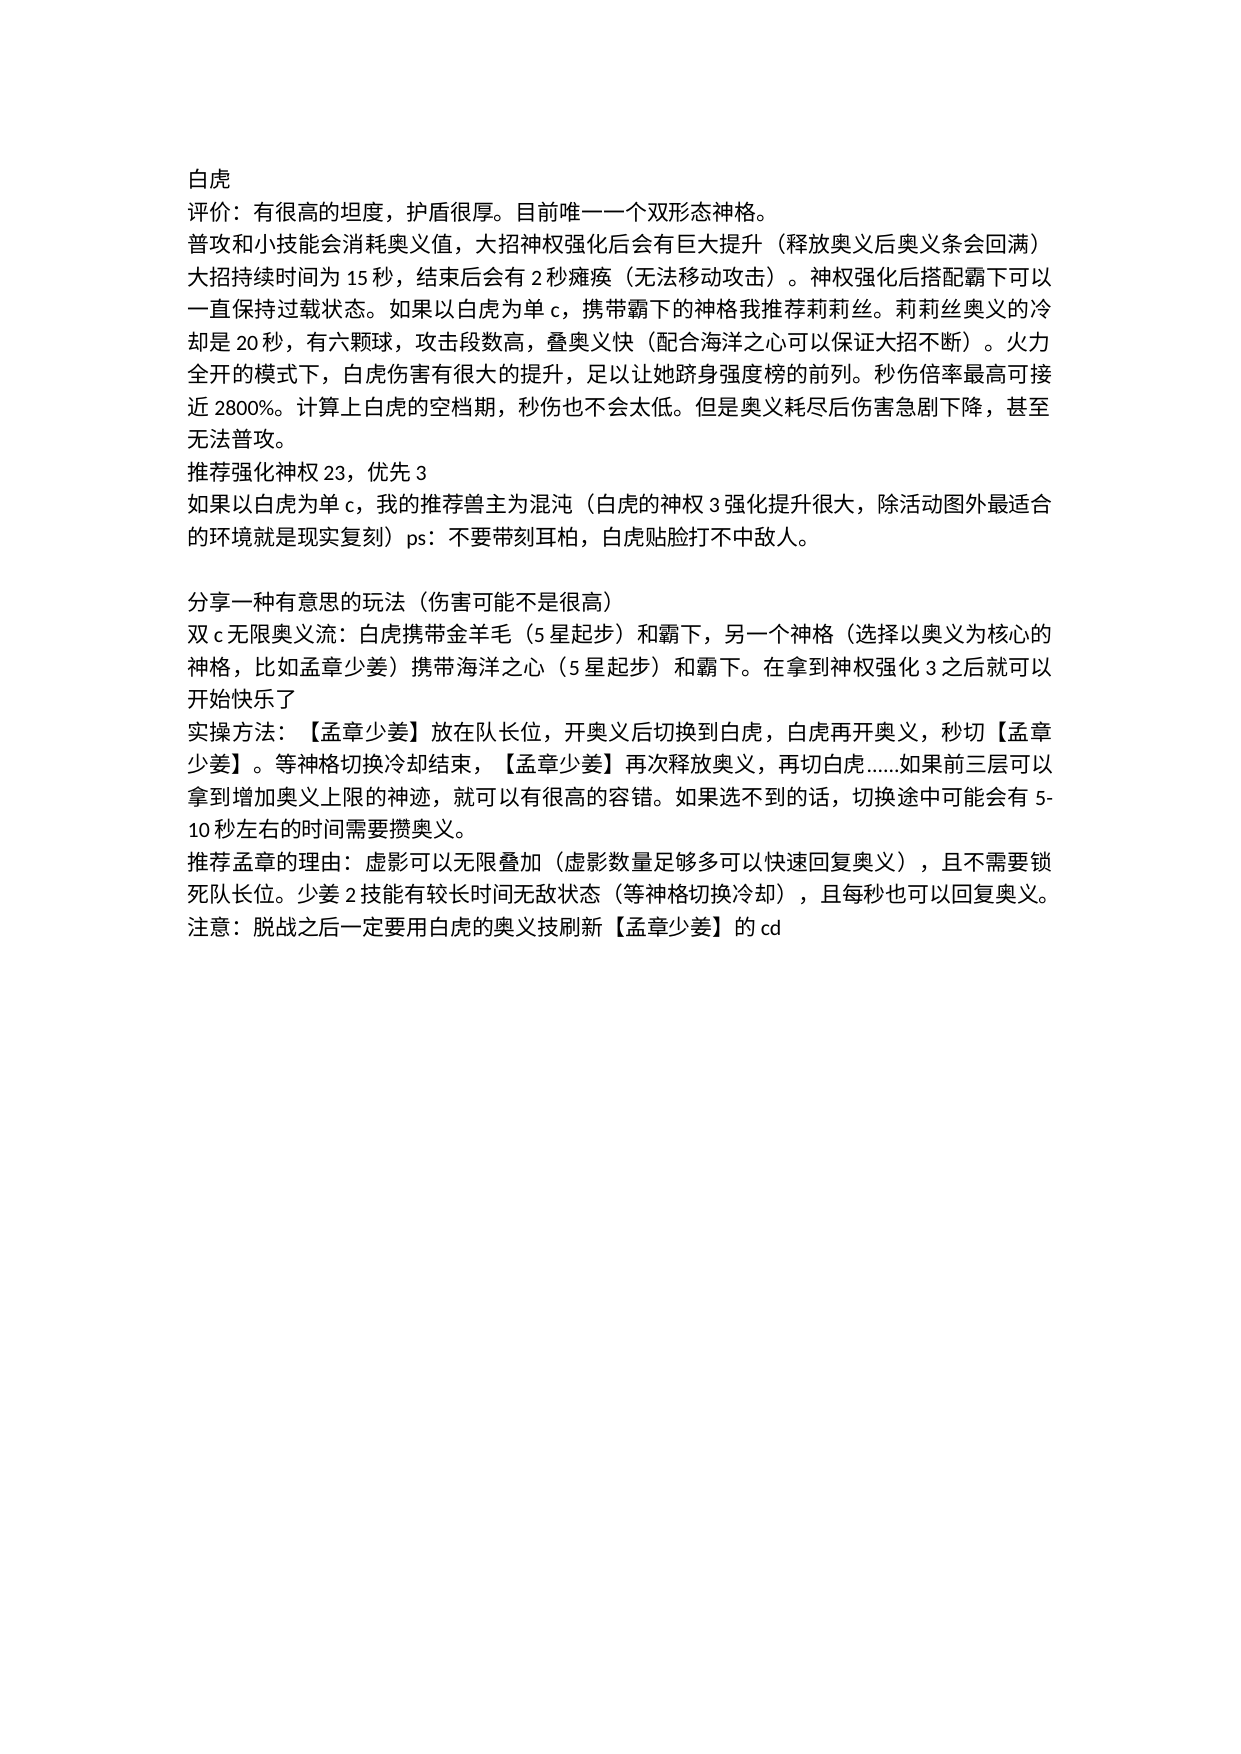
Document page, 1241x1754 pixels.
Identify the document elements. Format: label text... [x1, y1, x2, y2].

text 白虎 [187, 162, 1053, 194]
text 如果以白虎为单c，我的推荐兽主为混沌（白虎的神权3强化提升很大，除活动图外最适合的环境就是现实复刻）ps：不要带刻耳柏，白虎贴脸打不中敌人。 [187, 487, 1053, 552]
text 推荐孟章的理由：虚影可以无限叠加（虚影数量足够多可以快速回复奥义），且不需要锁死队长位。少姜2技能有较长时间无敌状态（等神格切换冷却），且每秒也可以回复奥义。 [187, 844, 1053, 909]
text 推荐强化神权23，优先3 [187, 454, 1053, 487]
text 双c无限奥义流：白虎携带金羊毛（5星起步）和霸下，另一个神格（选择以奥义为核心的神格，比如孟章少姜）携带海洋之心（5星起步）和霸下。在拿到神权强化3之后就可以开始快乐了 [187, 617, 1053, 714]
text 评价：有很高的坦度，护盾很厚。目前唯一一个双形态神格。 [187, 194, 1053, 227]
text 普攻和小技能会消耗奥义值，大招神权强化后会有巨大提升（释放奥义后奥义条会回满）。大招持续时间为15秒，结束后会有2秒瘫痪（无法移动攻击）。神权强化后搭配霸下可以一直保持过载状态。如果以白虎为单c，携带霸下的神格我推荐莉莉丝。莉莉丝奥义的冷却是20秒，有六颗球，攻击段数高，叠奥义快（配合海洋之心可以保证大招不断）。火力全开的模式下，白虎伤害有很大的提升，足以让她跻身强度榜的前列。秒伤倍率最高可接近2800%。计算上白虎的空档期，秒伤也不会太低。但是奥义耗尽后伤害急剧下降，甚至无法普攻。 [187, 227, 1053, 454]
text 分享一种有意思的玩法（伤害可能不是很高） [187, 584, 1053, 617]
text 实操方法：【孟章少姜】放在队长位，开奥义后切换到白虎，白虎再开奥义，秒切【孟章少姜】。等神格切换冷却结束，【孟章少姜】再次释放奥义，再切白虎......如果前三层可以拿到增加奥义上限的神迹，就可以有很高的容错。如果选不到的话，切换途中可能会有5-10秒左右的时间需要攒奥义。 [187, 714, 1053, 844]
text 注意：脱战之后一定要用白虎的奥义技刷新【孟章少姜】的cd [187, 909, 1053, 942]
